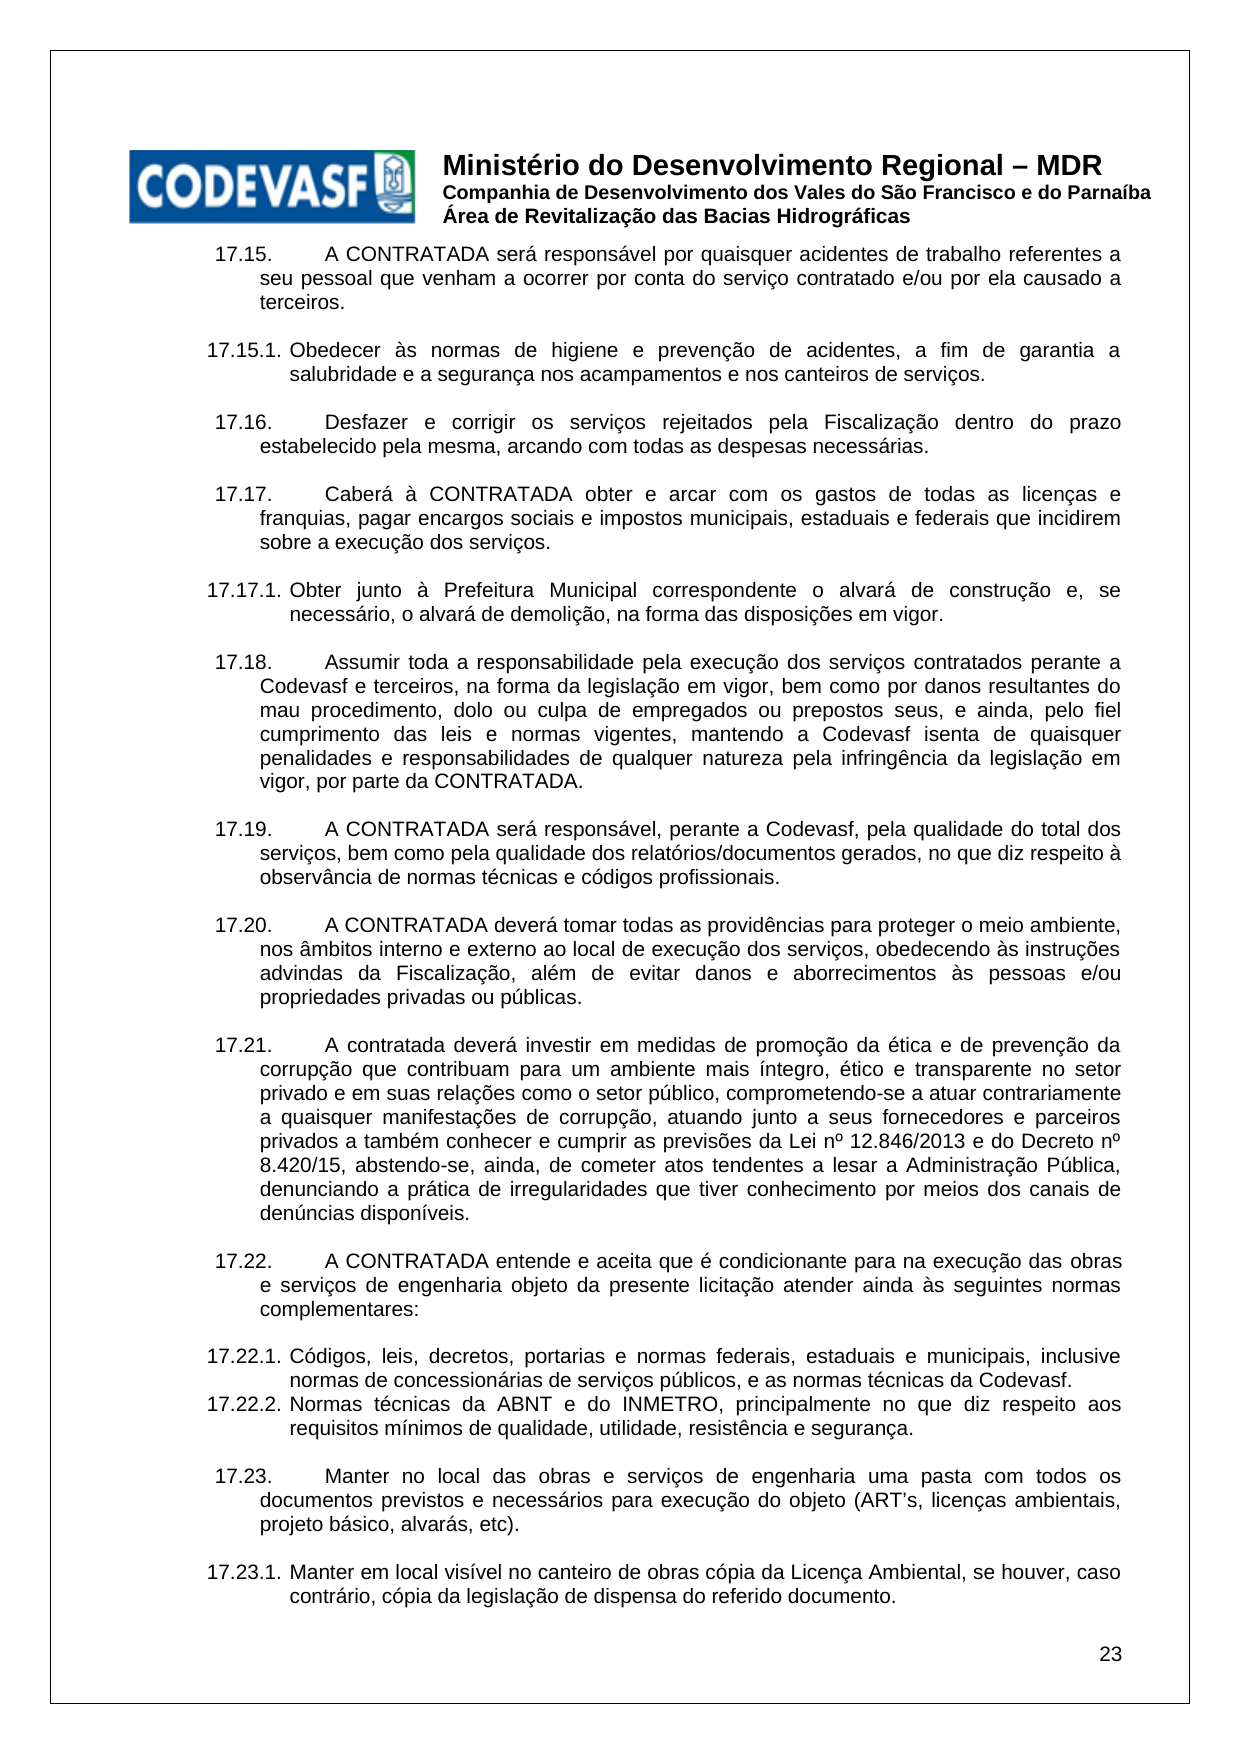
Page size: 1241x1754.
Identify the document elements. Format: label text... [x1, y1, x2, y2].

subtitle Caberá à CONTRATADA obter e arcar com os gastos de todas as licenças e franquias, pagar encargos sociais e impostos municipais, estaduais e federais que incidirem sobre a execução dos serviços. [214, 482, 1122, 554]
subtitle Obter junto à Prefeitura Municipal correspondente o alvará de construção e, se necessário, o alvará de demolição, na forma das disposições em vigor. [207, 578, 1122, 626]
subtitle A contratada deverá investir em medidas de promoção da ética e de prevenção da corrupção que contribuam para um ambiente mais íntegro, ético e transparente no setor privado e em suas relações como o setor público, comprometendo-se a atuar contrariamente a quaisquer manifestações de corrupção, atuando junto a seus fornecedores e parceiros privados a também conhecer e cumprir as previsões da Lei nº 12.846/2013 e do Decreto nº 8.420/15, abstendo-se, ainda, de cometer atos tendentes a lesar a Administração Pública, denunciando a prática de irregularidades que tiver conhecimento por meios dos canais de denúncias disponíveis. [214, 1033, 1122, 1224]
subtitle Normas técnicas da ABNT e do INMETRO, principalmente no que diz respeito aos requisitos mínimos de qualidade, utilidade, resistência e segurança. [207, 1392, 1122, 1440]
picture [129, 150, 417, 226]
subtitle Manter em local visível no canteiro de obras cópia da Licença Ambiental, se houver, caso contrário, cópia da legislação de dispensa do referido documento. [207, 1560, 1122, 1608]
subtitle Desfazer e corrigir os serviços rejeitados pela Fiscalização dentro do prazo estabelecido pela mesma, arcando com todas as despesas necessárias. [214, 410, 1122, 458]
subtitle A CONTRATADA será responsável, perante a Codevasf, pela qualidade do total dos serviços, bem como pela qualidade dos relatórios/documentos gerados, no que diz respeito à observância de normas técnicas e códigos profissionais. [214, 817, 1122, 889]
subtitle A CONTRATADA será responsável por quaisquer acidentes de trabalho referentes a seu pessoal que venham a ocorrer por conta do serviço contratado e/ou por ela causado a terceiros. [214, 242, 1122, 314]
subtitle A CONTRATADA deverá tomar todas as providências para proteger o meio ambiente, nos âmbitos interno e externo ao local de execução dos serviços, obedecendo às instruções advindas da Fiscalização, além de evitar danos e aborrecimentos às pessoas e/ou propriedades privadas ou públicas. [214, 913, 1122, 1009]
subtitle Manter no local das obras e serviços de engenharia uma pasta com todos os documentos previstos e necessários para execução do objeto (ART’s, licenças ambientais, projeto básico, alvarás, etc). [214, 1464, 1122, 1536]
subtitle Assumir toda a responsabilidade pela execução dos serviços contratados perante a Codevasf e terceiros, na forma da legislação em vigor, bem como por danos resultantes do mau procedimento, dolo ou culpa de empregados ou prepostos seus, e ainda, pelo fiel cumprimento das leis e normas vigentes, mantendo a Codevasf isenta de quaisquer penalidades e responsabilidades de qualquer natureza pela infringência da legislação em vigor, por parte da CONTRATADA. [214, 649, 1122, 793]
subtitle A CONTRATADA entende e aceita que é condicionante para na execução das obras e serviços de engenharia objeto da presente licitação atender ainda às seguintes normas complementares: [214, 1248, 1122, 1320]
subtitle Códigos, leis, decretos, portarias e normas federais, estaduais e municipais, inclusive normas de concessionárias de serviços públicos, e as normas técnicas da Codevasf. [207, 1344, 1122, 1392]
subtitle Obedecer às normas de higiene e prevenção de acidentes, a fim de garantia a salubridade e a segurança nos acampamentos e nos canteiros de serviços. [207, 338, 1122, 386]
